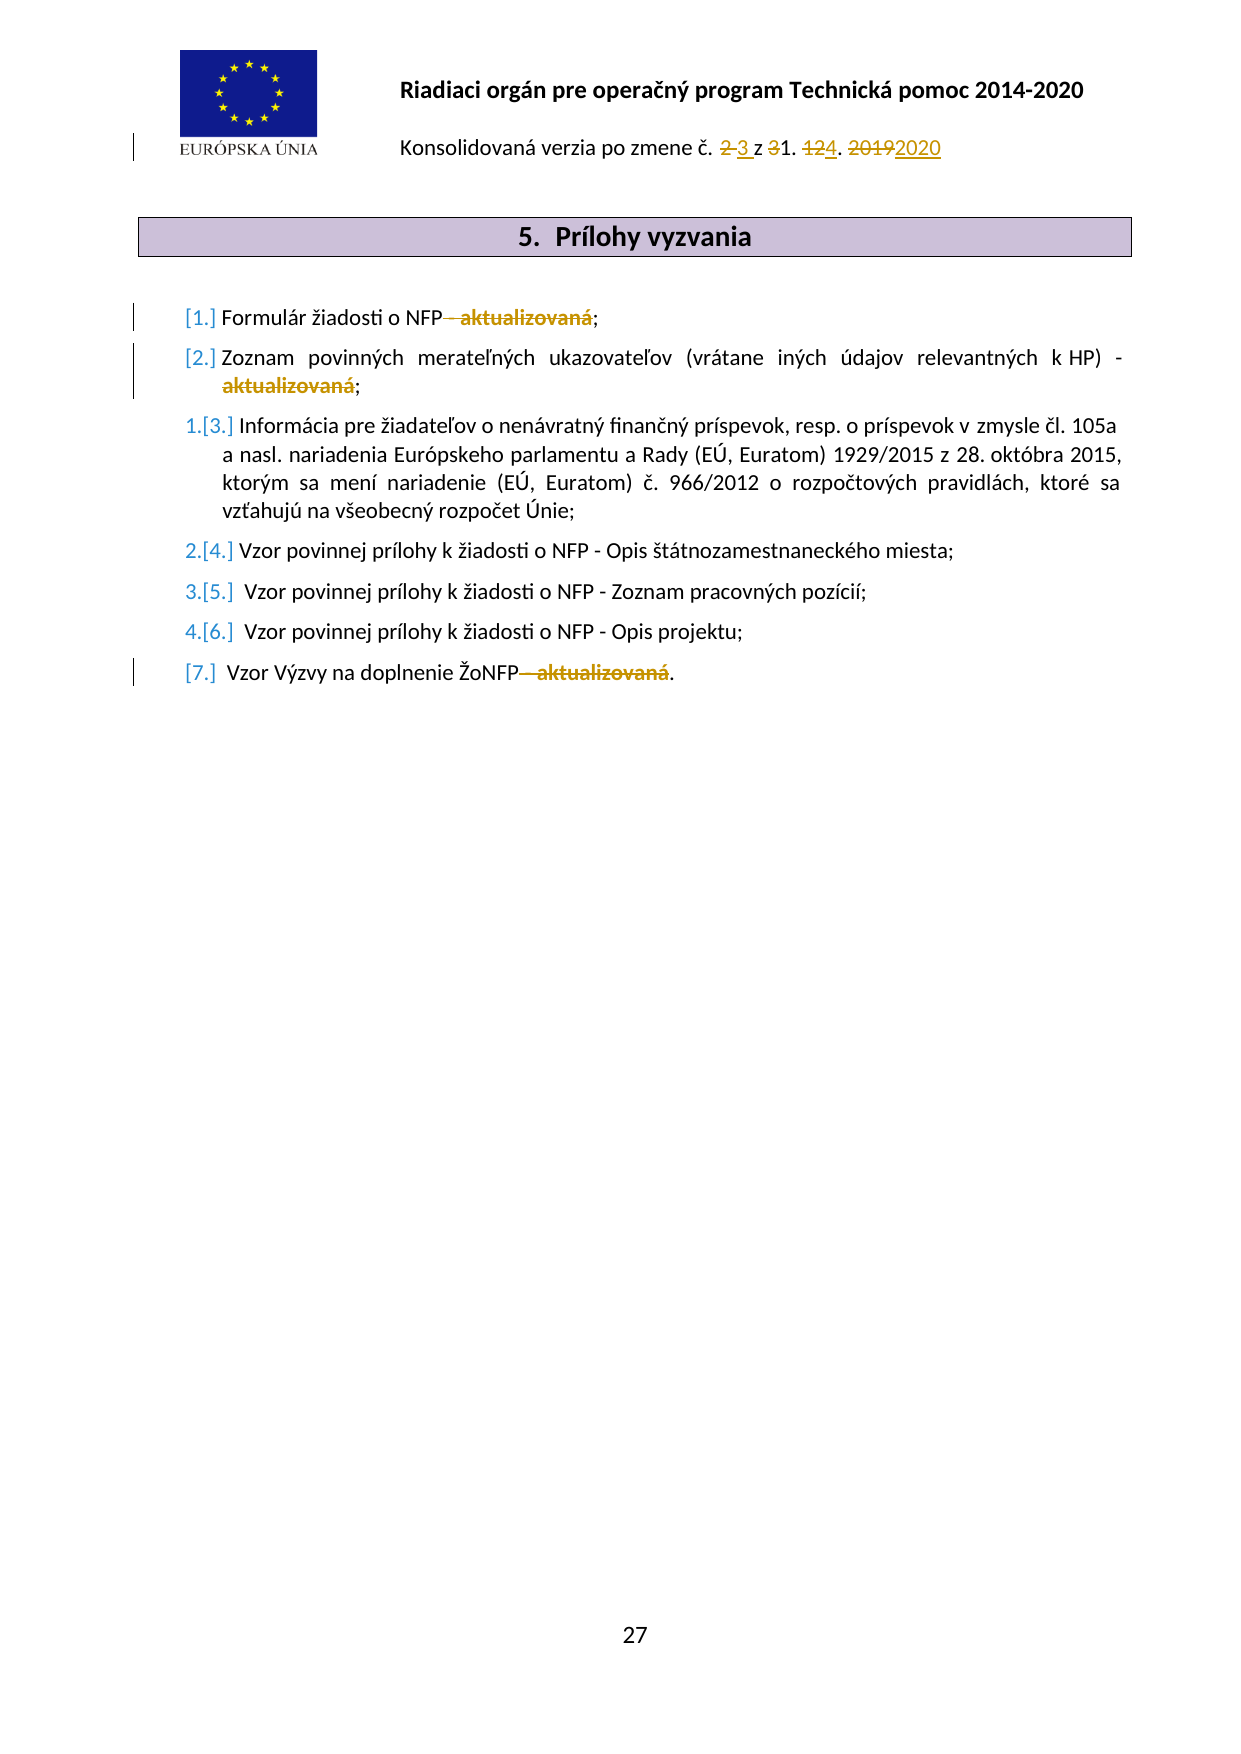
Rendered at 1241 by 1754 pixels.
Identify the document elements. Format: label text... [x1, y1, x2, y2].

list Informácia pre žiadateľov o nenávratný finančný príspevok, resp. o príspevok v zmysle čl. 105a a nasl. nariadenia Európskeho parlamentu a Rady (EÚ, Euratom) 1929/2015 z 28. októbra 2015, ktorým sa mení nariadenie (EÚ, Euratom) č. 966/2012 o rozpočtových pravidlách, ktoré sa vzťahujú na všeobecný rozpočet Únie; [185, 412, 1122, 524]
list Formulár žiadosti o NFP; [185, 303, 1122, 331]
list Vzor povinnej prílohy k žiadosti o NFP - Zoznam pracovných pozícií; [185, 577, 1122, 605]
list Prílohy vyzvania [139, 218, 1131, 256]
picture [179, 50, 318, 155]
list Zoznam povinných merateľných ukazovateľov (vrátane iných údajov relevantných k HP) -; [185, 343, 1122, 399]
list Vzor povinnej prílohy k žiadosti o NFP - Opis projektu; [185, 617, 1122, 645]
list Vzor povinnej prílohy k žiadosti o NFP - Opis štátnozamestnaneckého miesta; [185, 536, 1122, 564]
list Vzor Výzvy na doplnenie ŽoNFP. [185, 658, 1122, 686]
